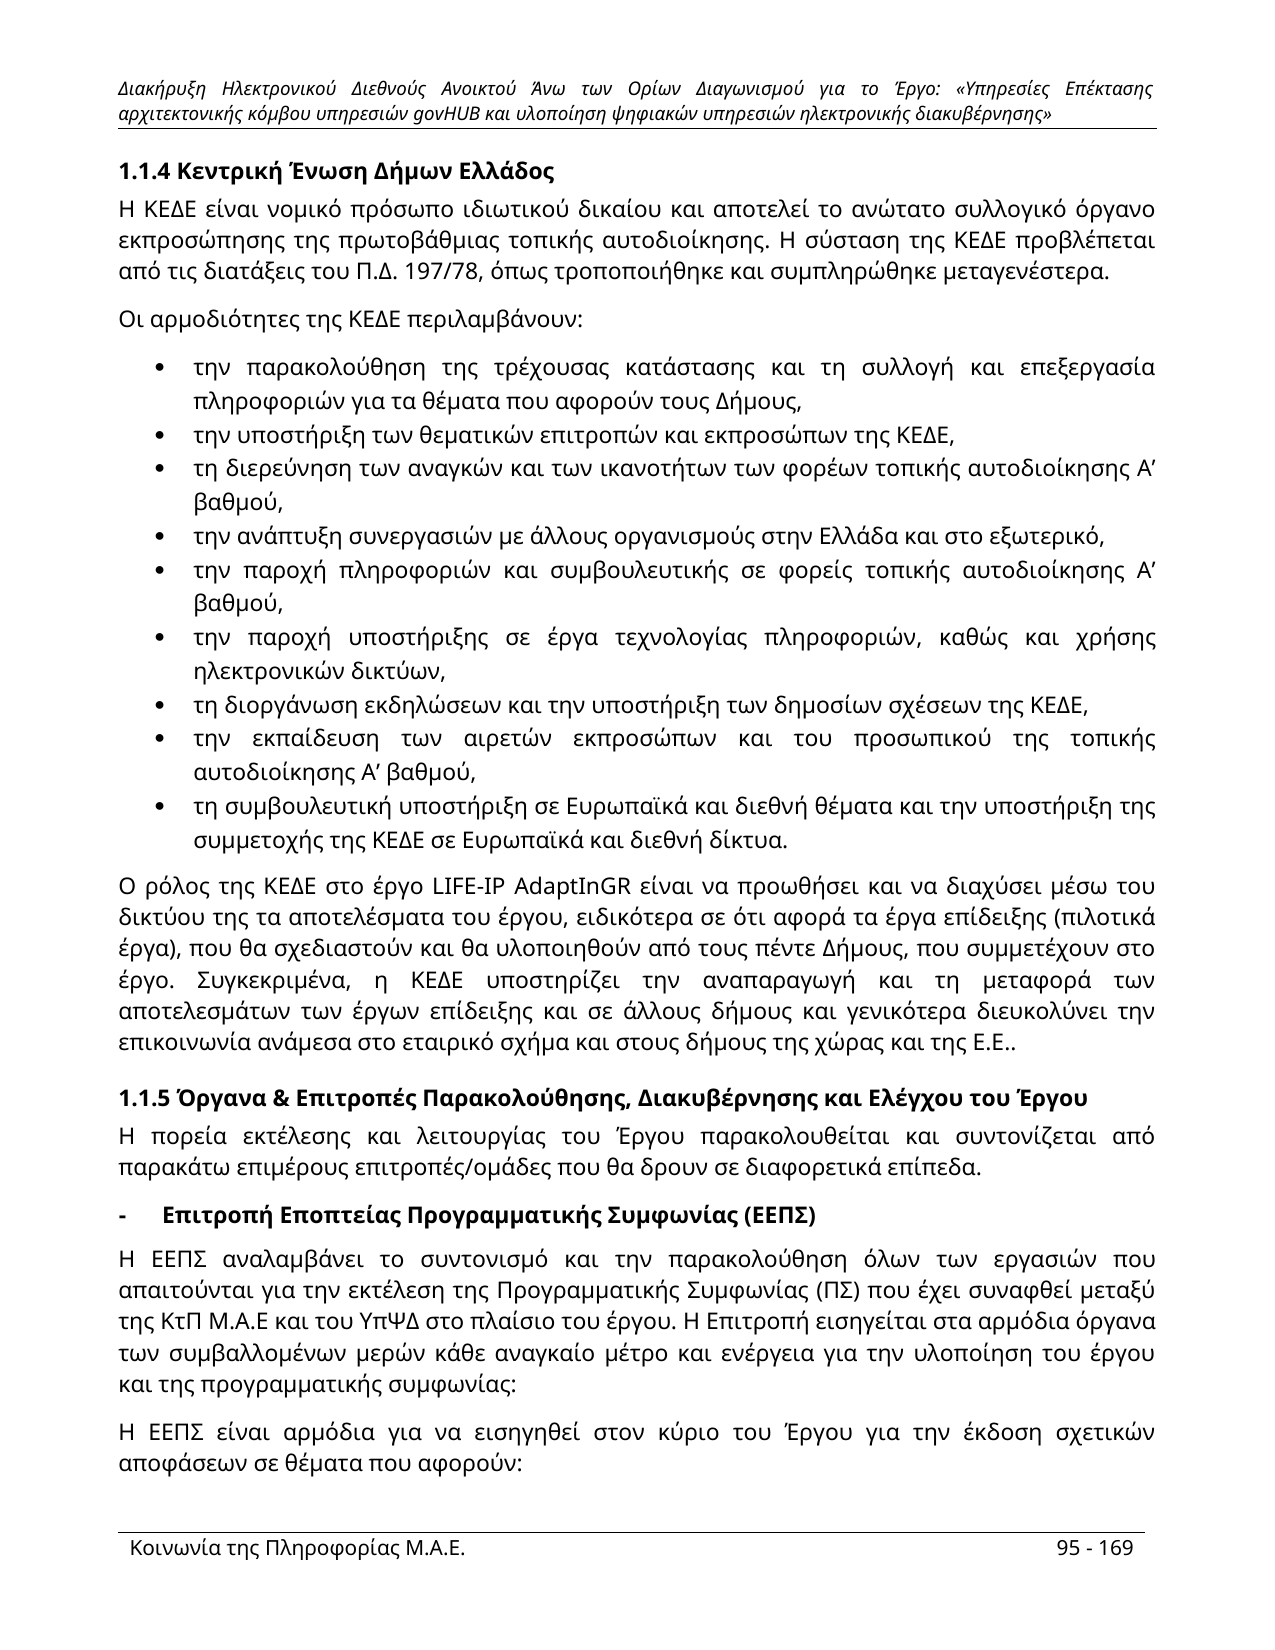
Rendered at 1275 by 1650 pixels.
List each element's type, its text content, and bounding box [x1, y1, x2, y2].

text Ο ρόλος της ΚΕΔΕ στο έργο LIFE-IP AdaptInGR είναι να προωθήσει και να διαχύσει μέσω του δικτύου της τα αποτελέσματα του έργου, ειδικότερα σε ότι αφορά τα έργα επίδειξης (πιλοτικά έργα), που θα σχεδιαστούν και θα υλοποιηθούν από τους πέντε Δήμους, που συμμετέχουν στο έργο. Συγκεκριμένα, η ΚΕΔΕ υποστηρίζει την αναπαραγωγή και τη μεταφορά των αποτελεσμάτων των έργων επίδειξης και σε άλλους δήμους και γενικότερα διευκολύνει την επικοινωνία ανάμεσα στο εταιρικό σχήμα και στους δήμους της χώρας και της Ε.Ε.. [118, 870, 1157, 1057]
list την παροχή πληροφοριών και συμβουλευτικής σε φορείς τοπικής αυτοδιοίκησης Α’ βαθμού, [156, 554, 1157, 619]
list την εκπαίδευση των αιρετών εκπροσώπων και του προσωπικού της τοπικής αυτοδιοίκησης Α’ βαθμού, [156, 722, 1157, 787]
list τη διερεύνηση των αναγκών και των ικανοτήτων των φορέων τοπικής αυτοδιοίκησης Α’ βαθμού, [156, 452, 1157, 517]
list τη διοργάνωση εκδηλώσεων και την υποστήριξη των δημοσίων σχέσεων της ΚΕΔΕ, [156, 689, 1157, 720]
text Η πορεία εκτέλεσης και λειτουργίας του Έργου παρακολουθείται και συντονίζεται από παρακάτω επιμέρους επιτροπές/ομάδες που θα δρουν σε διαφορετικά επίπεδα. [118, 1120, 1157, 1182]
text Η ΚΕΔΕ είναι νομικό πρόσωπο ιδιωτικού δικαίου και αποτελεί το ανώτατο συλλογικό όργανο εκπροσώπησης της πρωτοβάθμιας τοπικής αυτοδιοίκησης. Η σύσταση της ΚΕΔΕ προβλέπεται από τις διατάξεις του Π.Δ. 197/78, όπως τροποποιήθηκε και συμπληρώθηκε μεταγενέστερα. [118, 193, 1157, 287]
text Οι αρμοδιότητες της ΚΕΔΕ περιλαμβάνουν: [118, 303, 1157, 334]
subtitle 1.1.4 Κεντρική Ένωση Δήμων Ελλάδος [118, 155, 1157, 187]
text Η ΕΕΠΣ αναλαμβάνει το συντονισμό και την παρακολούθηση όλων των εργασιών που απαιτούνται για την εκτέλεση της Προγραμματικής Συμφωνίας (ΠΣ) που έχει συναφθεί μεταξύ της ΚτΠ Μ.Α.Ε και του ΥπΨΔ στο πλαίσιο του έργου. Η Επιτροπή εισηγείται στα αρμόδια όργανα των συμβαλλομένων μερών κάθε αναγκαίο μέτρο και ενέργεια για την υλοποίηση του έργου και της προγραμματικής συμφωνίας: [118, 1243, 1157, 1399]
list την παρακολούθηση της τρέχουσας κατάστασης και τη συλλογή και επεξεργασία πληροφοριών για τα θέματα που αφορούν τους Δήμους, [156, 351, 1157, 416]
list την υποστήριξη των θεματικών επιτροπών και εκπροσώπων της ΚΕΔΕ, [156, 419, 1157, 450]
list Επιτροπή Εποπτείας Προγραμματικής Συμφωνίας (ΕΕΠΣ) [118, 1199, 1157, 1230]
list την παροχή υποστήριξης σε έργα τεχνολογίας πληροφοριών, καθώς και χρήσης ηλεκτρονικών δικτύων, [156, 621, 1157, 686]
text Η ΕΕΠΣ είναι αρμόδια για να εισηγηθεί στον κύριο του Έργου για την έκδοση σχετικών αποφάσεων σε θέματα που αφορούν: [118, 1416, 1157, 1478]
subtitle 1.1.5 Όργανα & Επιτροπές Παρακολούθησης, Διακυβέρνησης και Ελέγχου του Έργου [118, 1082, 1157, 1114]
list τη συμβουλευτική υποστήριξη σε Ευρωπαϊκά και διεθνή θέματα και την υποστήριξη της συμμετοχής της ΚΕΔΕ σε Ευρωπαϊκά και διεθνή δίκτυα. [156, 790, 1157, 855]
list την ανάπτυξη συνεργασιών με άλλους οργανισμούς στην Ελλάδα και στο εξωτερικό, [156, 520, 1157, 551]
